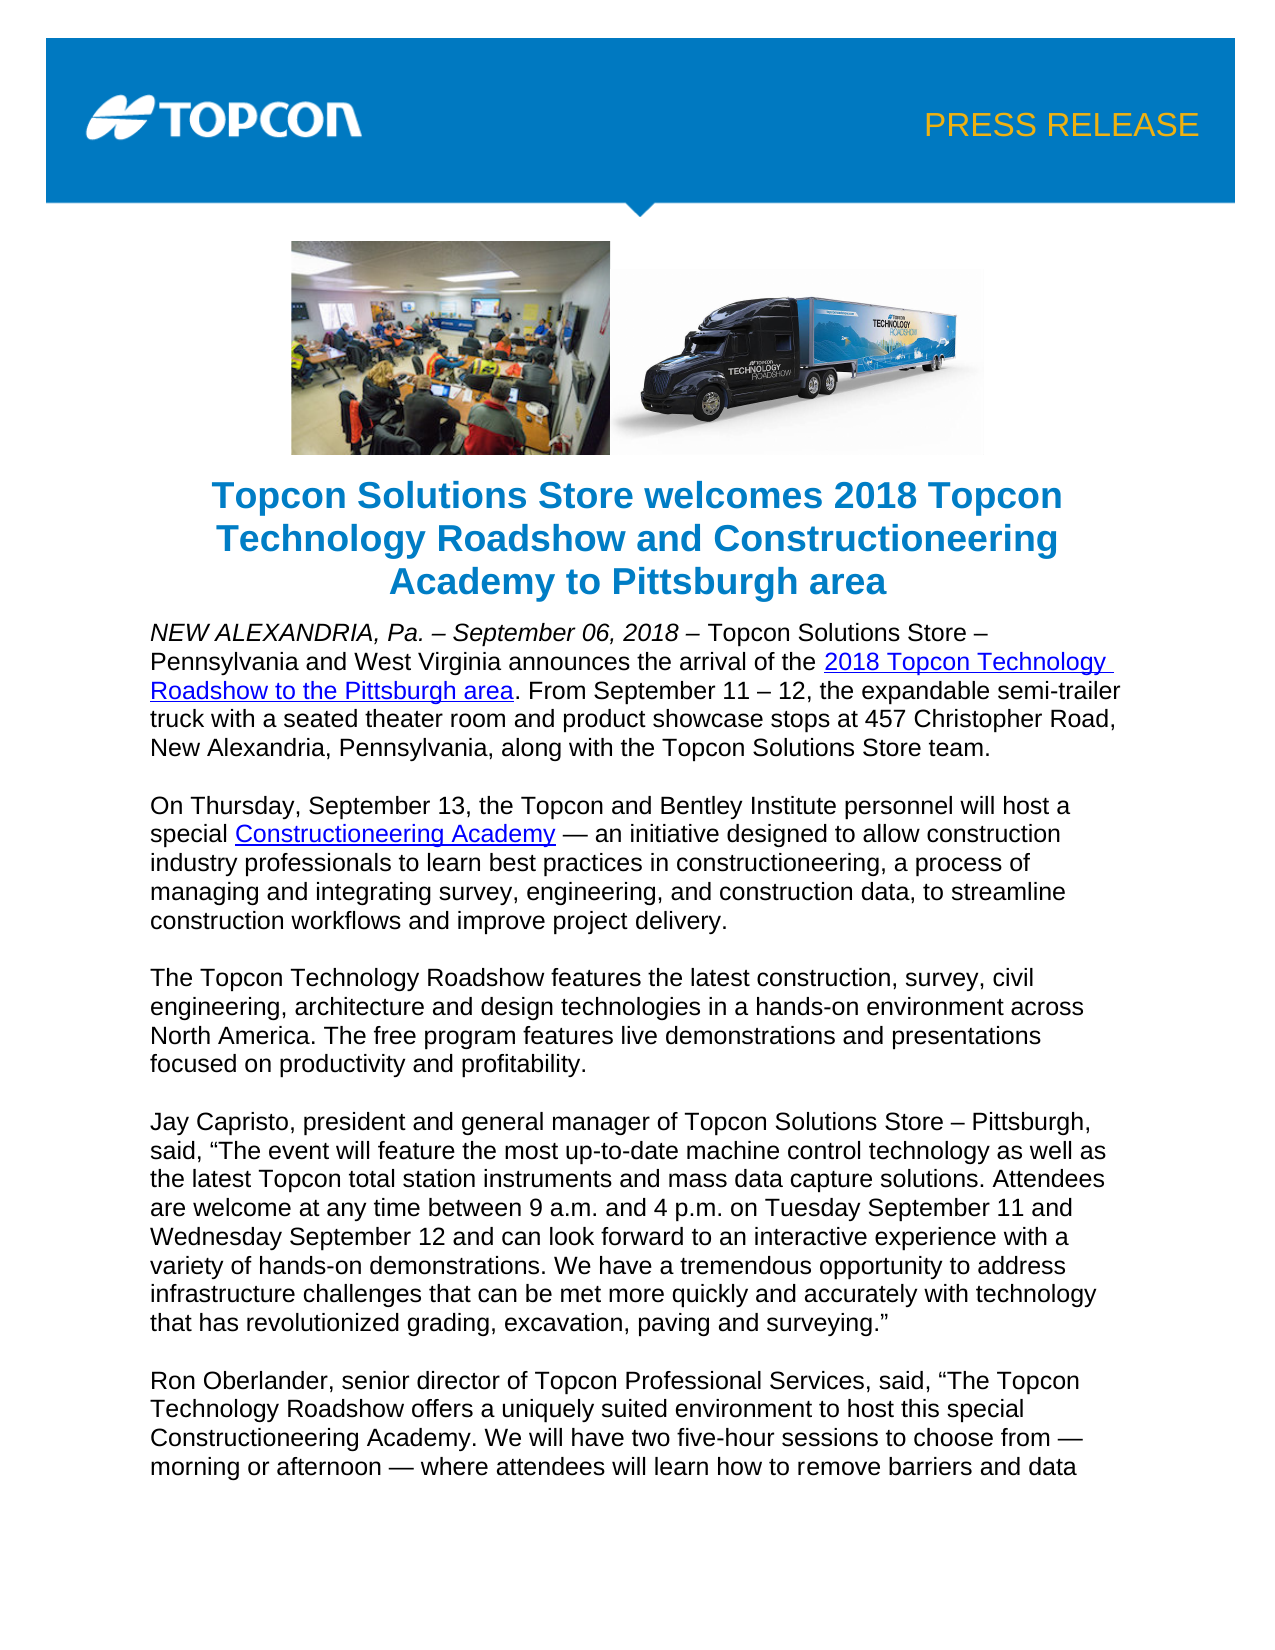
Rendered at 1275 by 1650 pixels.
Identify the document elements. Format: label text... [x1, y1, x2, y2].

text Jay Capristo, president and general manager of Topcon Solutions Store – Pittsburgh, said, “The event will feature the most up-to-date machine control technology as well as the latest Topcon total station instruments and mass data capture solutions. Attendees are welcome at any time between 9 a.m. and 4 p.m. on Tuesday September 11 and Wednesday September 12 and can look forward to an interactive experience with a variety of hands-on demonstrations. We have a tremendous opportunity to address infrastructure challenges that can be met more quickly and accurately with technology that has revolutionized grading, excavation, paving and surveying.” [150, 1107, 1125, 1337]
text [150, 1366, 1125, 1481]
picture [46, 38, 1235, 217]
text On Thursday, September 13, the Topcon and Bentley Institute personnel will host a special Constructioneering Academy — an initiative designed to allow construction industry professionals to learn best practices in constructioneering, a process of managing and integrating survey, engineering, and construction data, to streamline construction workflows and improve project delivery. [150, 791, 1125, 934]
picture [291, 241, 984, 455]
text Topcon Solutions Store welcomes 2018 Topcon Technology Roadshow and Constructioneering Academy to Pittsburgh area [150, 473, 1125, 603]
text The Topcon Technology Roadshow features the latest construction, survey, civil engineering, architecture and design technologies in a hands-on environment across North America. The free program features live demonstrations and presentations focused on productivity and profitability. [150, 963, 1125, 1078]
text NEW ALEXANDRIA, Pa. – September 06, 2018 – Topcon Solutions Store – Pennsylvania and West Virginia announces the arrival of the 2018 Topcon Technology Roadshow to the Pittsburgh area. From September 11 – 12, the expandable semi-trailer truck with a seated theater room and product showcase stops at 457 Christopher Road, New Alexandria, Pennsylvania, along with the Topcon Solutions Store team. [150, 618, 1125, 762]
